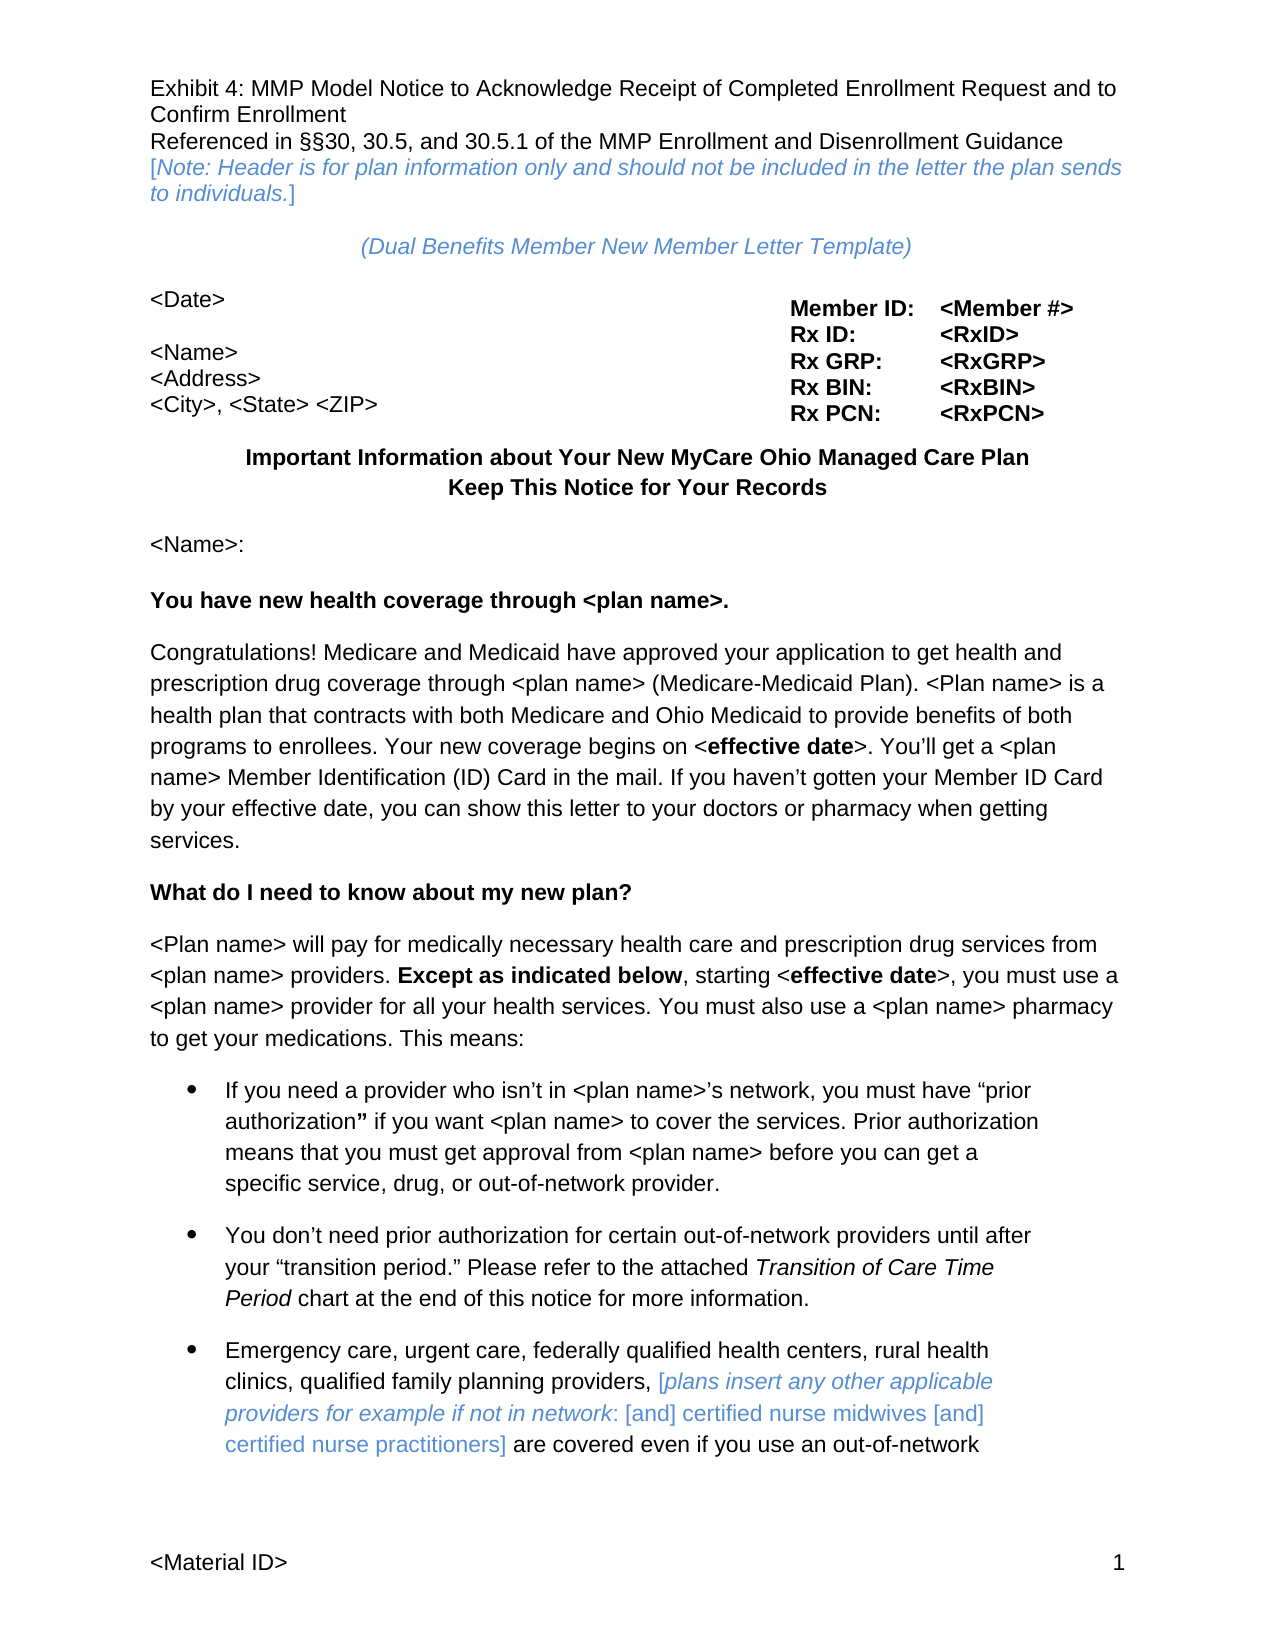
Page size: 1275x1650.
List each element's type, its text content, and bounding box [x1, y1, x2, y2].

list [187, 1333, 1050, 1458]
text <City>, <State> <ZIP> [150, 391, 600, 418]
text <Name> [150, 338, 600, 365]
text Keep This Notice for Your Records [150, 474, 1125, 501]
text <Name>: [150, 531, 1125, 557]
text <Plan name> will pay for medically necessary health care and prescription drug services from <plan name> providers. Except as indicated below, starting <effective date>, you must use a <plan name> provider for all your health services. You must also use a <plan name> pharmacy to get your medications. This means: [150, 927, 1125, 1052]
text Important Information about Your New MyCare Ohio Managed Care Plan [150, 444, 1125, 470]
text <Date> [150, 286, 600, 312]
text <Address> [150, 365, 600, 391]
text What do I need to know about my new plan? [150, 875, 1125, 906]
list You don’t need prior authorization for certain out-of-network providers until after your “transition period.” Please refer to the attached Transition of Care Time Period chart at the end of this notice for more information. [187, 1219, 1050, 1313]
text You have new health coverage through <plan name>. [150, 583, 1125, 615]
text Congratulations! Medicare and Medicaid have approved your application to get health and prescription drug coverage through <plan name> (Medicare-Medicaid Plan). <Plan name> is a health plan that contracts with both Medicare and Ohio Medicaid to provide benefits of both programs to enrollees. Your new coverage begins on <effective date>. You’ll get a <plan name> Member Identification (ID) Card in the mail. If you haven’t gotten your Member ID Card by your effective date, you can show this letter to your doctors or pharmacy when getting services. [150, 636, 1125, 854]
text (Dual Benefits Member New Member Letter Template) [150, 233, 1125, 259]
list If you need a provider who isn’t in <plan name>’s network, you must have “prior authorization” if you want <plan name> to cover the services. Prior authorization means that you must get approval from <plan name> before you can get a specific service, drug, or out-of-network provider. [187, 1073, 1050, 1198]
